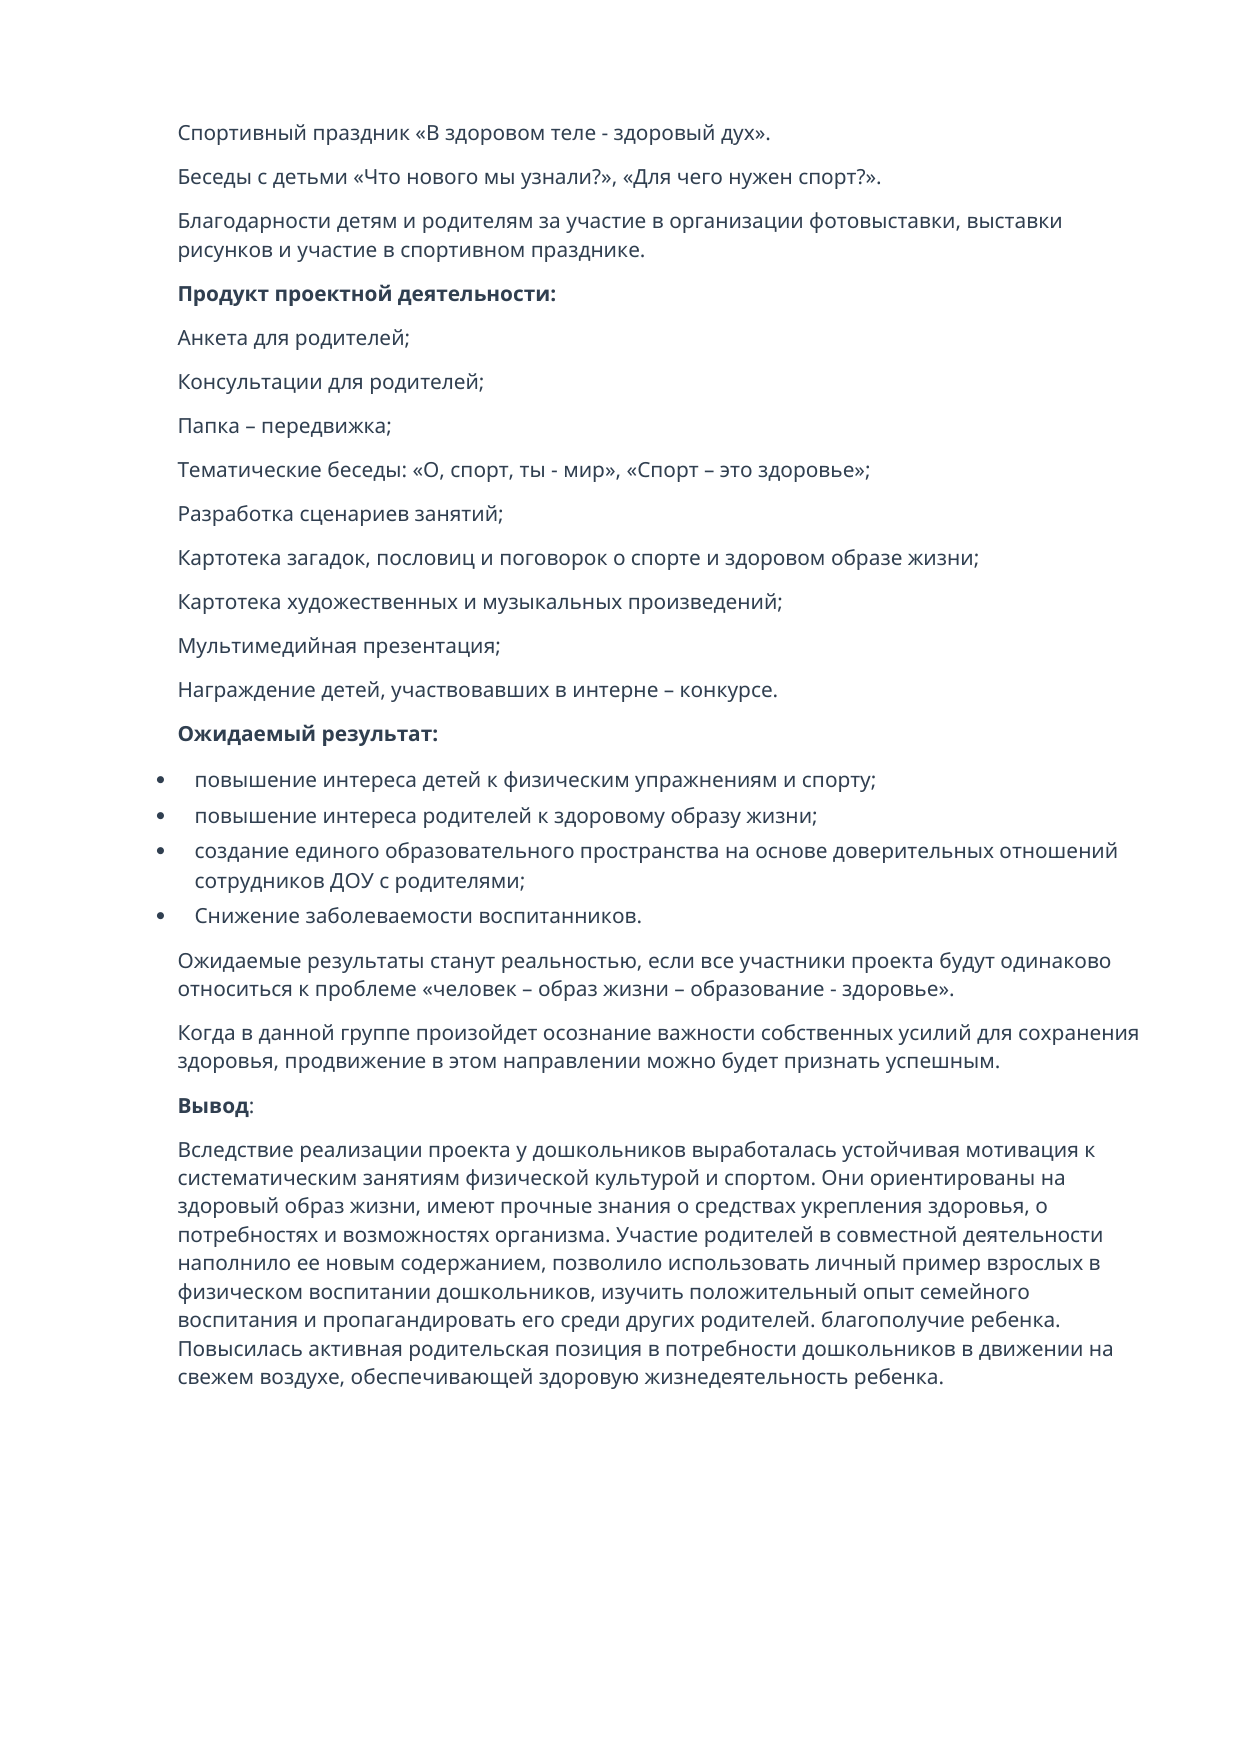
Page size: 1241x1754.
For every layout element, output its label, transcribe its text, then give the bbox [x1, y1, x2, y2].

text Анкета для родителей; [177, 323, 1152, 351]
text Консультации для родителей; [177, 367, 1152, 395]
text Награждение детей, участвовавших в интерне – конкурсе. [177, 675, 1152, 704]
list повышение интереса детей к физическим упражнениям и спорту; [157, 763, 1152, 794]
text Когда в данной группе произойдет осознание важности собственных усилий для сохранения здоровья, продвижение в этом направлении можно будет признать успешным. [177, 1018, 1152, 1075]
text Картотека художественных и музыкальных произведений; [177, 587, 1152, 616]
text Тематические беседы: «О, спорт, ты - мир», «Спорт – это здоровье»; [177, 455, 1152, 483]
text Спортивный праздник «В здоровом теле - здоровый дух». [177, 118, 1152, 147]
text Картотека загадок, пословиц и поговорок о спорте и здоровом образе жизни; [177, 543, 1152, 572]
text Продукт проектной деятельности: [177, 279, 1152, 307]
text Вывод: [177, 1091, 1152, 1119]
text Ожидаемый результат: [177, 719, 1152, 748]
text Благодарности детям и родителям за участие в организации фотовыставки, выставки рисунков и участие в спортивном празднике. [177, 206, 1152, 263]
text Мультимедийная презентация; [177, 631, 1152, 660]
text Папка – передвижка; [177, 411, 1152, 439]
text Вследствие реализации проекта у дошкольников выработалась устойчивая мотивация к систематическим занятиям физической культурой и спортом. Они ориентированы на здоровый образ жизни, имеют прочные знания о средствах укрепления здоровья, о потребностях и возможностях организма. Участие родителей в совместной деятельности наполнило ее новым содержанием, позволило использовать личный пример взрослых в физическом воспитании дошкольников, изучить положительный опыт семейного воспитания и пропагандировать его среди других родителей. благополучие ребенка. Повысилась активная родительская позиция в потребности дошкольников в движении на свежем воздухе, обеспечивающей здоровую жизнедеятельность ребенка. [177, 1135, 1152, 1391]
text Ожидаемые результаты станут реальностью, если все участники проекта будут одинаково относиться к проблеме «человек – образ жизни – образование - здоровье». [177, 946, 1152, 1003]
list создание единого образовательного пространства на основе доверительных отношений сотрудников ДОУ с родителями; [157, 834, 1152, 895]
text Разработка сценариев занятий; [177, 499, 1152, 527]
text Беседы с детьми «Что нового мы узнали?», «Для чего нужен спорт?». [177, 162, 1152, 191]
list повышение интереса родителей к здоровому образу жизни; [157, 799, 1152, 829]
list Снижение заболеваемости воспитанников. [157, 899, 1152, 930]
